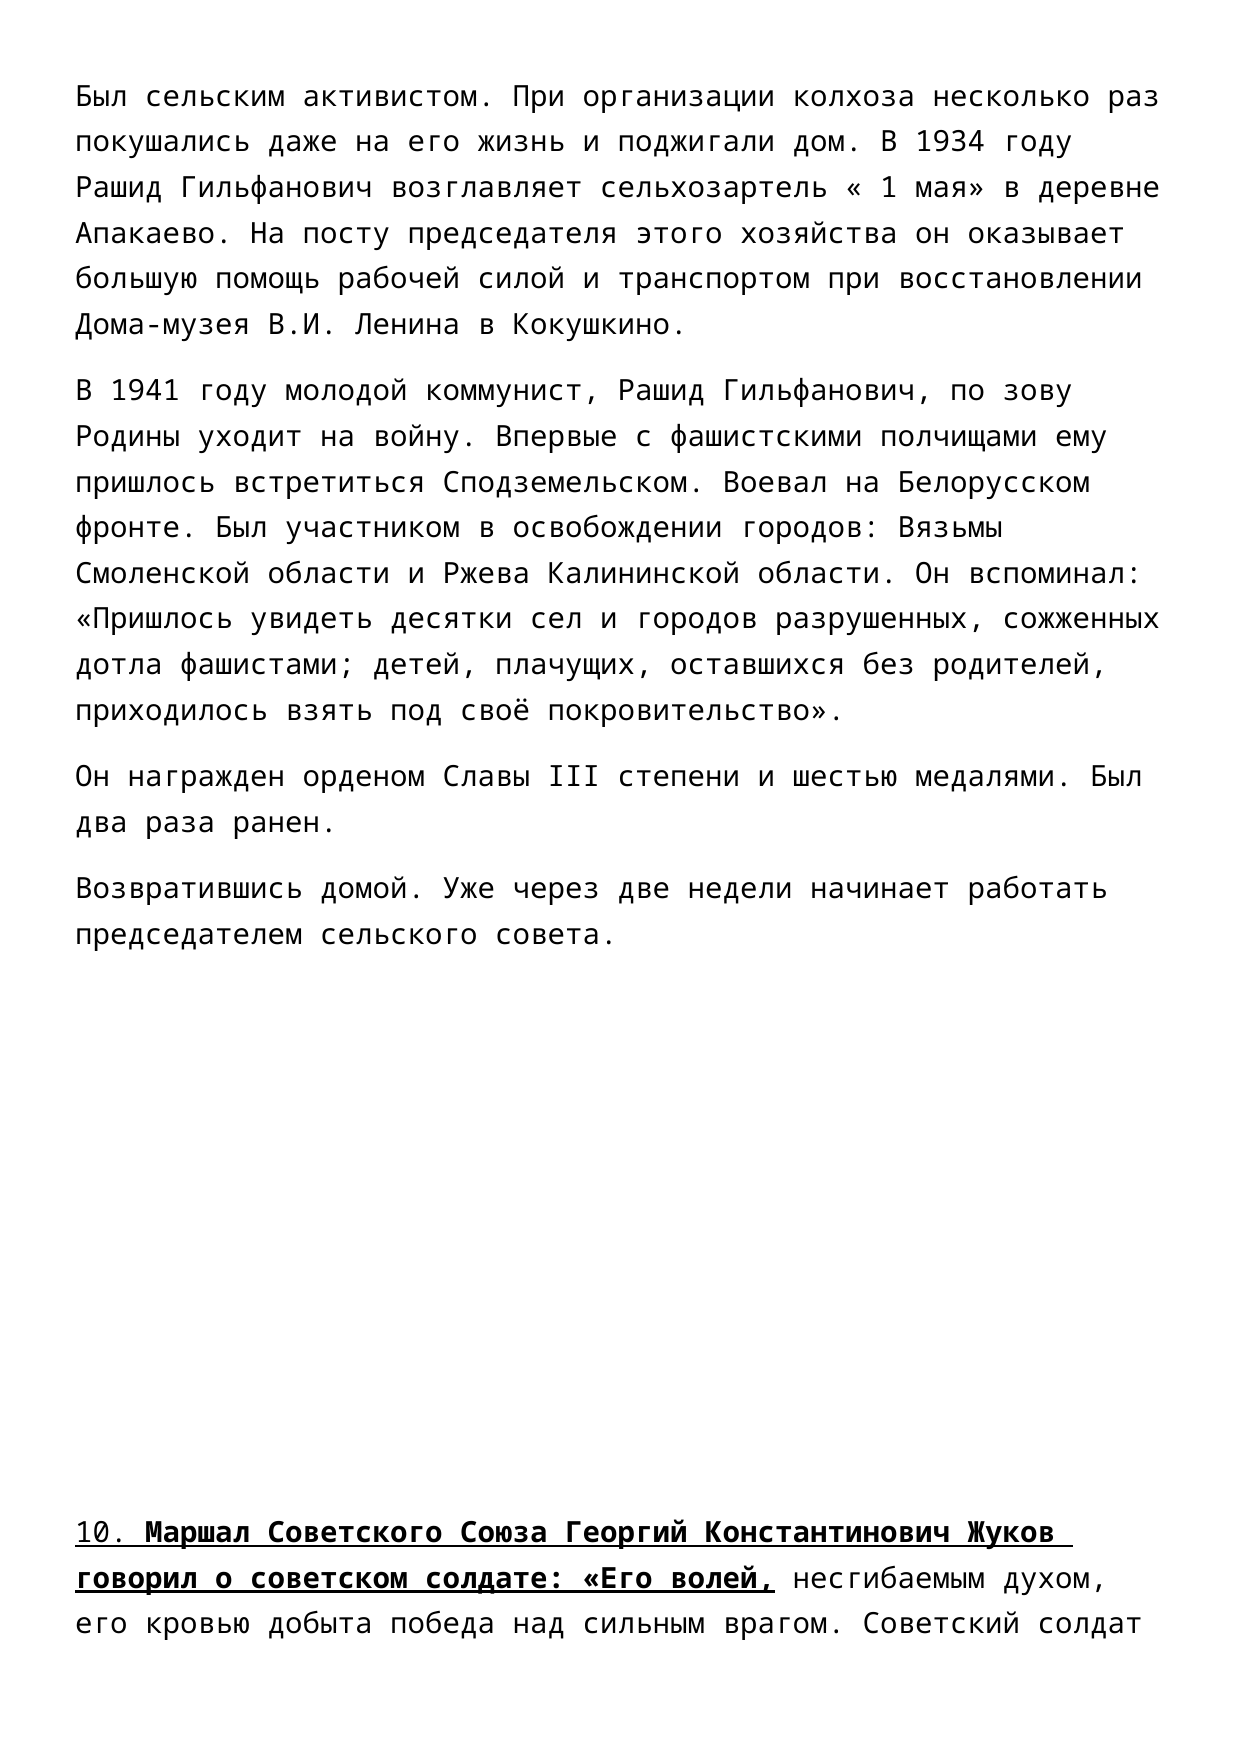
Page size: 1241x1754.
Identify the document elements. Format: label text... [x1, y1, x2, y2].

text Он награжден орденом Славы III степени и шестью медалями. Был два раза ранен. [75, 755, 1165, 841]
text Был сельским активистом. При организации колхоза несколько раз покушались даже на его жизнь и поджигали дом. В 1934 году Рашид Гильфанович возглавляет сельхозартель « 1 мая» в деревне Апакаево. На посту председателя этого хозяйства он оказывает большую помощь рабочей силой и транспортом при восстановлении Дома-музея В.И. Ленина в Кокушкино. [75, 75, 1165, 343]
text В 1941 году молодой коммунист, Рашид Гильфанович, по зову Родины уходит на войну. Впервые с фашистскими полчищами ему пришлось встретиться Сподземельском. Воевал на Белорусском фронте. Был участником в освобождении городов: Вязьмы Смоленской области и Ржева Калининской области. Он вспоминал: «Пришлось увидеть десятки сел и городов разрушенных, сожженных дотла фашистами; детей, плачущих, оставшихся без родителей, приходилось взять под своё покровительство». [75, 369, 1165, 729]
text Возвратившись домой. Уже через две недели начинает работать председателем сельского совета. [75, 867, 1165, 953]
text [75, 1511, 1165, 1642]
